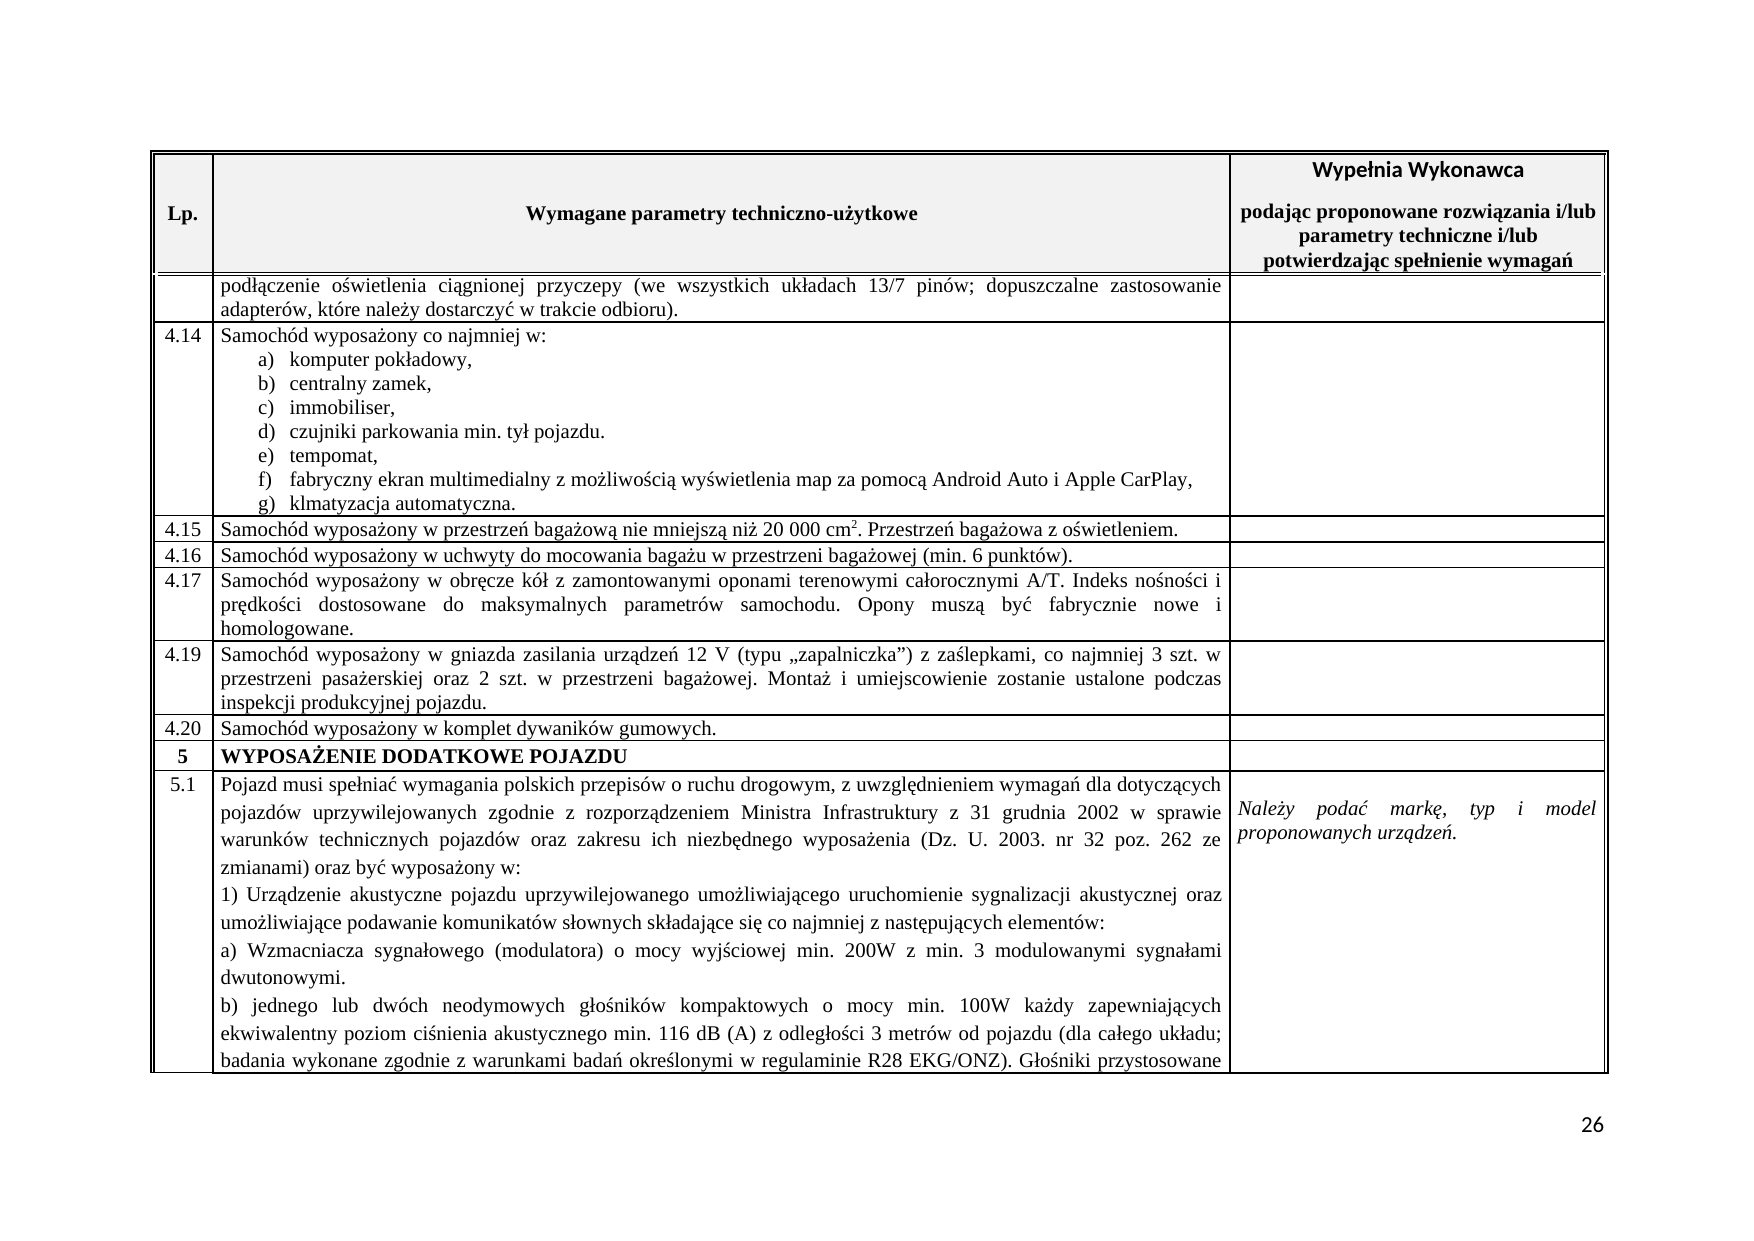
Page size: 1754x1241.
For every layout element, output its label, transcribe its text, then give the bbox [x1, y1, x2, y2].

table_cell [1231, 323, 1604, 515]
table_cell [1231, 568, 1604, 640]
table_cell 5 [155, 741, 212, 770]
table_cell [1231, 716, 1604, 740]
table_header Lp. [155, 155, 212, 272]
table_header Wymagane parametry techniczno-użytkowe [214, 155, 1229, 272]
table_cell Samochód wyposażony w gniazda zasilania urządzeń 12 V (typu „zapalniczka”) z zaślepkami, co najmniej 3 szt. w przestrzeni pasażerskiej oraz 2 szt. w przestrzeni bagażowej. Montaż i umiejscowienie zostanie ustalone podczas inspekcji produkcyjnej pojazdu. [214, 642, 1229, 714]
table_cell [1231, 272, 1606, 321]
table_cell 4.20 [155, 715, 212, 740]
table_cell 4.16 [155, 542, 212, 567]
table_cell [1231, 517, 1604, 541]
table_cell Samochód wyposażony co najmniej w: komputer pokładowy, centralny zamek, immobiliser, czujniki parkowania min. tył pojazdu. tempomat, fabryczny ekran multimedialny z możliwością wyświetlenia map za pomocą Android Auto i Apple CarPlay, klmatyzacja automatyczna. [214, 323, 1229, 515]
table_cell Samochód wyposażony w obręcze kół z zamontowanymi oponami terenowymi całorocznymi A/T. Indeks nośności i prędkości dostosowane do maksymalnych parametrów samochodu. Opony muszą być fabrycznie nowe i homologowane. [214, 568, 1229, 640]
table_cell Samochód wyposażony w przestrzeń bagażową nie mniejszą niż 20 000 cm2. Przestrzeń bagażowa z oświetleniem. [214, 517, 1229, 541]
table_cell WYPOSAŻENIE DODATKOWE POJAZDU [214, 741, 1229, 770]
table_cell 5.1 [155, 771, 212, 1072]
table_cell [1231, 543, 1604, 567]
table_cell Samochód wyposażony w komplet dywaników gumowych. [214, 716, 1229, 740]
table_cell [1231, 741, 1604, 770]
table_cell 4.14 [155, 323, 212, 515]
table_cell 4.17 [155, 568, 212, 640]
table_cell 4.15 [155, 516, 212, 541]
table_cell [1231, 642, 1604, 714]
table_cell Należy podać markę, typ i model proponowanych urządzeń. [1231, 772, 1604, 1072]
table_header Wypełnia Wykonawca podając proponowane rozwiązania i/lub parametry techniczne i/lub potwierdzając spełnienie wymagań [1231, 155, 1604, 272]
table_cell 4.19 [155, 641, 212, 714]
table_cell 4.13 [152, 272, 212, 321]
table_cell Samochód wyposażony w uchwyty do mocowania bagażu w przestrzeni bagażowej (min. 6 punktów). [214, 543, 1229, 567]
